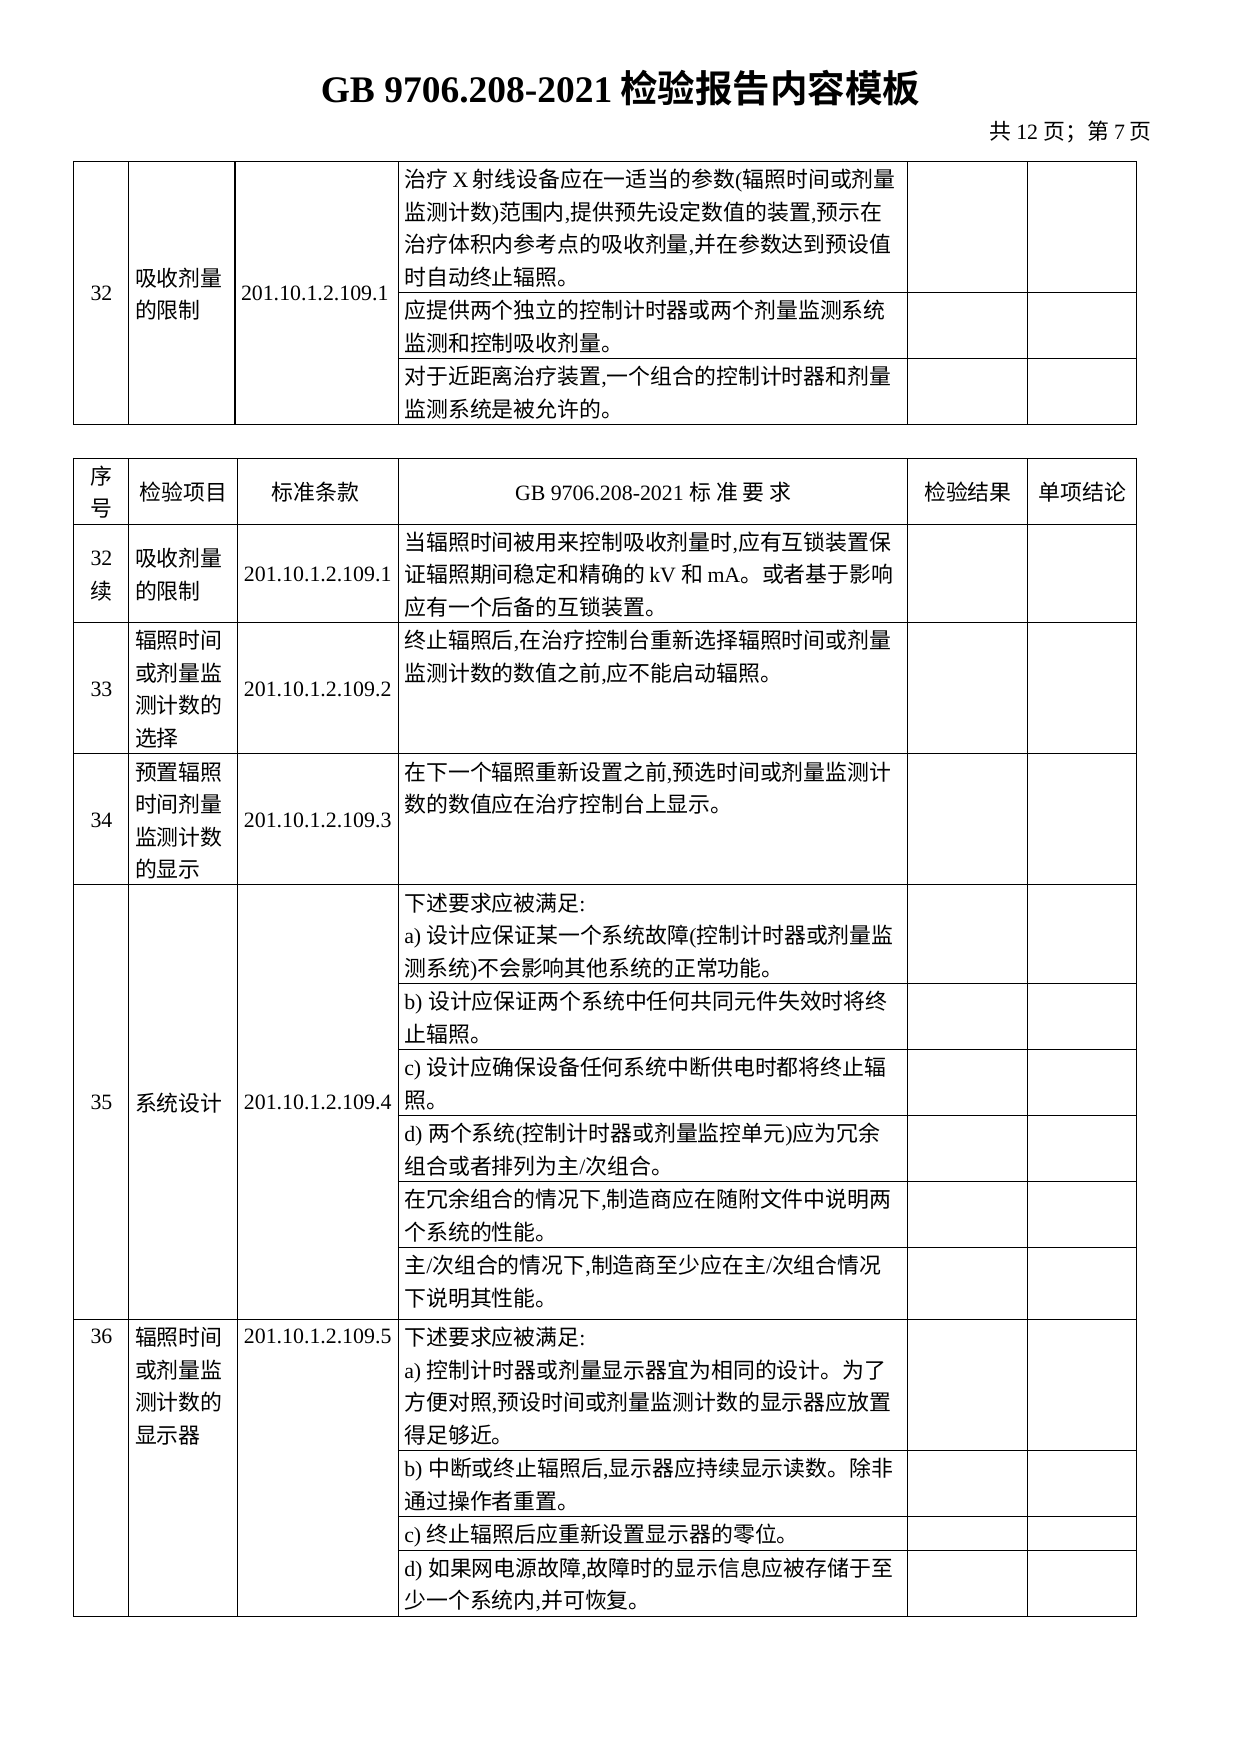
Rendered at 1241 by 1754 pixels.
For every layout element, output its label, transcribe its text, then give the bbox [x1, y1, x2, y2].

table_cell 终止辐照后,在治疗控制台重新选择辐照时间或剂量监测计数的数值之前,应不能启动辐照。 [399, 623, 907, 753]
table_cell 对于近距离治疗装置,一个组合的控制计时器和剂量监测系统是被允许的。 [399, 359, 907, 424]
table_cell [1028, 162, 1136, 292]
table_header 检验项目 [129, 459, 237, 523]
table_cell [1028, 623, 1136, 753]
table_cell [1028, 1116, 1136, 1181]
table_header 单项结论 [1028, 459, 1136, 523]
table_cell 在下一个辐照重新设置之前,预选时间或剂量监测计数的数值应在治疗控制台上显示。 [399, 754, 907, 884]
table_cell 32 [74, 162, 128, 424]
table_cell [1028, 293, 1136, 358]
table_cell [908, 525, 1027, 622]
table_cell [1028, 1551, 1136, 1616]
table_cell [1028, 525, 1136, 622]
table_header 序 号 [74, 459, 128, 523]
table_cell [1028, 1050, 1136, 1115]
table_cell 下述要求应被满足: a) 控制计时器或剂量显示器宜为相同的设计。为了方便对照,预设时间或剂量监测计数的显示器应放置得足够近。 [399, 1320, 907, 1450]
table_cell 33 [74, 623, 128, 753]
table_cell 32续 [74, 525, 128, 622]
table_cell b) 中断或终止辐照后,显示器应持续显示读数。除非通过操作者重置。 [399, 1451, 907, 1516]
table_cell [908, 1320, 1027, 1450]
table_cell b) 设计应保证两个系统中任何共同元件失效时将终止辐照。 [399, 984, 907, 1049]
table_cell [908, 754, 1027, 884]
table_cell 辐照时间或剂量监测计数的选择 [129, 623, 237, 753]
table_cell [908, 359, 1027, 424]
table_cell 201.10.1.2.109.5 [238, 1320, 398, 1616]
table_cell d) 两个系统(控制计时器或剂量监控单元)应为冗余组合或者排列为主/次组合。 [399, 1116, 907, 1181]
table_cell 吸收剂量的限制 [129, 525, 237, 622]
table_cell [908, 984, 1027, 1049]
table_cell c) 终止辐照后应重新设置显示器的零位。 [399, 1517, 907, 1549]
table_cell [908, 293, 1027, 358]
table_cell 35 [74, 885, 128, 1319]
table_cell 系统设计 [129, 885, 237, 1319]
table_cell 201.10.1.2.109.3 [238, 754, 398, 884]
table_cell 201.10.1.2.109.1 [238, 525, 398, 622]
table_cell [908, 885, 1027, 983]
table_cell 36 [74, 1320, 128, 1616]
table_cell 34 [74, 754, 128, 884]
table_cell 201.10.1.2.109.2 [238, 623, 398, 753]
table_cell [1028, 1451, 1136, 1516]
table_header GB 9706.208-2021 标 准 要 求 [399, 459, 907, 523]
table_cell 在冗余组合的情况下,制造商应在随附文件中说明两个系统的性能。 [399, 1182, 907, 1247]
table_cell 201.10.1.2.109.1 [236, 162, 398, 424]
table_header 检验结果 [908, 459, 1027, 523]
table_cell d) 如果网电源故障,故障时的显示信息应被存储于至少一个系统内,并可恢复。 [399, 1551, 907, 1616]
table_cell 辐照时间或剂量监测计数的显示器 [129, 1320, 237, 1616]
table_cell [1028, 1517, 1136, 1549]
table_cell 当辐照时间被用来控制吸收剂量时,应有互锁装置保证辐照期间稳定和精确的kV 和mA。或者基于影响应有一个后备的互锁装置。 [399, 525, 907, 622]
table_cell [908, 1182, 1027, 1247]
table_cell [1028, 754, 1136, 884]
table_cell 吸收剂量的限制 [129, 162, 234, 424]
table_cell [1028, 984, 1136, 1049]
table_cell [908, 623, 1027, 753]
table_cell [908, 1517, 1027, 1549]
table_cell [908, 1551, 1027, 1616]
table_cell [908, 1050, 1027, 1115]
table_cell [908, 1451, 1027, 1516]
table_cell 下述要求应被满足: a) 设计应保证某一个系统故障(控制计时器或剂量监测系统)不会影响其他系统的正常功能。 [399, 885, 907, 983]
table_cell [1028, 359, 1136, 424]
table_cell [1028, 1320, 1136, 1450]
table_cell [908, 162, 1027, 292]
table_cell 应提供两个独立的控制计时器或两个剂量监测系统监测和控制吸收剂量。 [399, 293, 907, 358]
table_cell 治疗X射线设备应在一适当的参数(辐照时间或剂量监测计数)范围内,提供预先设定数值的装置,预示在治疗体积内参考点的吸收剂量,并在参数达到预设值时自动终止辐照。 [399, 162, 907, 292]
table_header 标准条款 [238, 459, 398, 523]
table_cell 预置辐照时间剂量监测计数的显示 [129, 754, 237, 884]
table_cell 主/次组合的情况下,制造商至少应在主/次组合情况下说明其性能。 [399, 1248, 907, 1319]
table_cell [1028, 885, 1136, 983]
table_cell [908, 1248, 1027, 1319]
table_cell [1028, 1248, 1136, 1319]
table_cell [1028, 1182, 1136, 1247]
table_cell [908, 1116, 1027, 1181]
table_cell 201.10.1.2.109.4 [238, 885, 398, 1319]
table_cell c) 设计应确保设备任何系统中断供电时都将终止辐照。 [399, 1050, 907, 1115]
